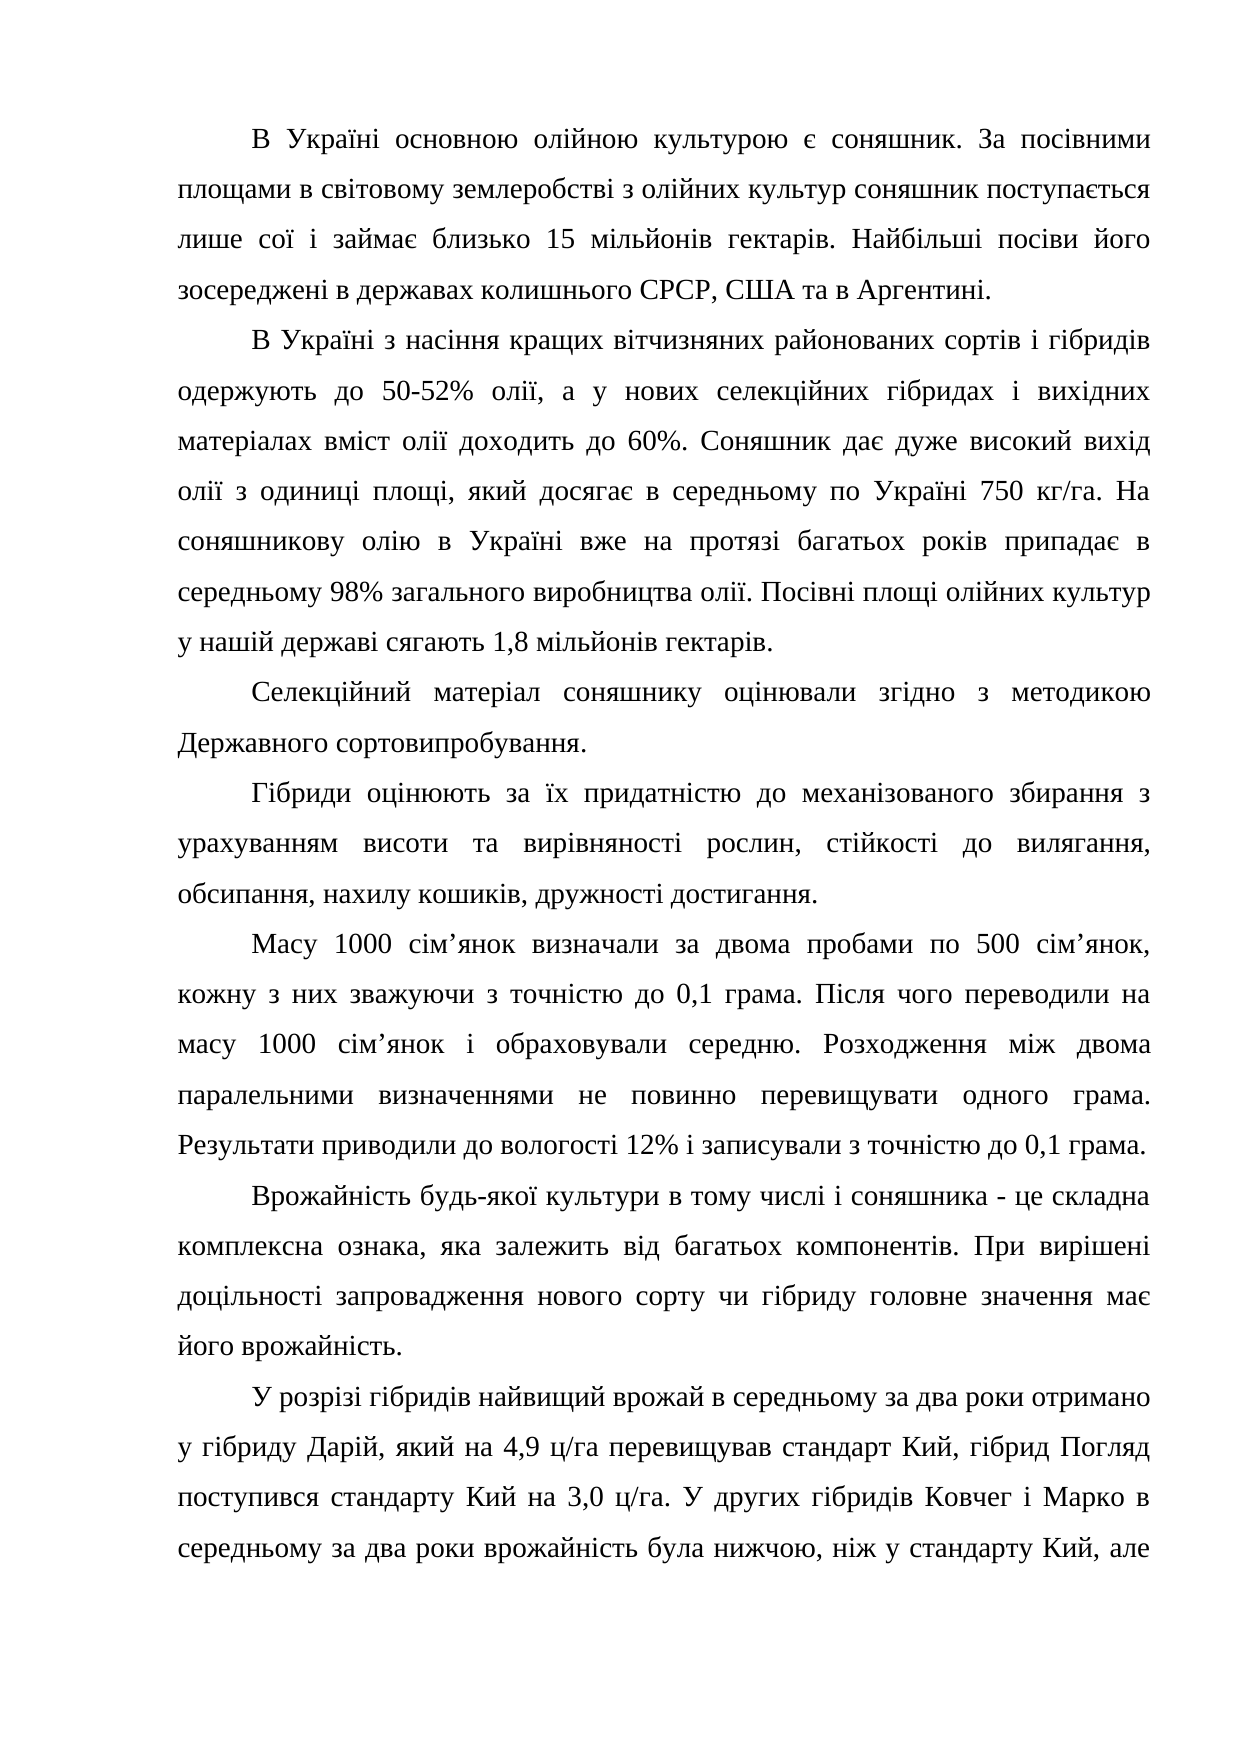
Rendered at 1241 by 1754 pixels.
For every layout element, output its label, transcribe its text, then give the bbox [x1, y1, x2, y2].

text В Україні основною олійною культурою є соняшник. За посівними площами в світовому землеробстві з олійних культур соняшник поступається лише сої і займає близько 15 мільйонів гектарів. Найбільші посіви його зосереджені в державах колишнього СРСР, США та в Аргентині. [177, 121, 1152, 306]
text Врожайність будь-якої культури в тому числі і соняшника - це складна комплексна ознака, яка залежить від багатьох компонентів. При вирішені доцільності запровадження нового сорту чи гібриду головне значення має його врожайність. [177, 1178, 1152, 1362]
text Гібриди оцінюють за їх придатністю до механізованого збирання з урахуванням висоти та вирівняності рослин, стійкості до вилягання, обсипання, нахилу кошиків, дружності достигання. [177, 775, 1152, 909]
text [177, 1379, 1152, 1563]
text Масу 1000 сім’янок визначали за двома пробами по 500 сім’янок, кожну з них зважуючи з точністю до 0,1 грама. Після чого переводили на масу 1000 сім’янок і обраховували середню. Розходження між двома паралельними визначеннями не повинно перевищувати одного грама. Результати приводили до вологості 12% і записували з точністю до 0,1 грама. [177, 926, 1152, 1161]
text Селекційний матеріал соняшнику оцінювали згідно з методикою Державного сортовипробування. [177, 674, 1152, 758]
text В Україні з насіння кращих вітчизняних районованих сортів і гібридів одержують до 50-52% олії, а у нових селекційних гібридах і вихідних матеріалах вміст олії доходить до 60%. Соняшник дає дуже високий вихід олії з одиниці площі, який досягає в середньому по Україні 750 кг/га. На соняшникову олію в Україні вже на протязі багатьох років припадає в середньому 98% загального виробництва олії. Посівні площі олійних культур у нашій державі сягають 1,8 мільйонів гектарів. [177, 322, 1152, 658]
